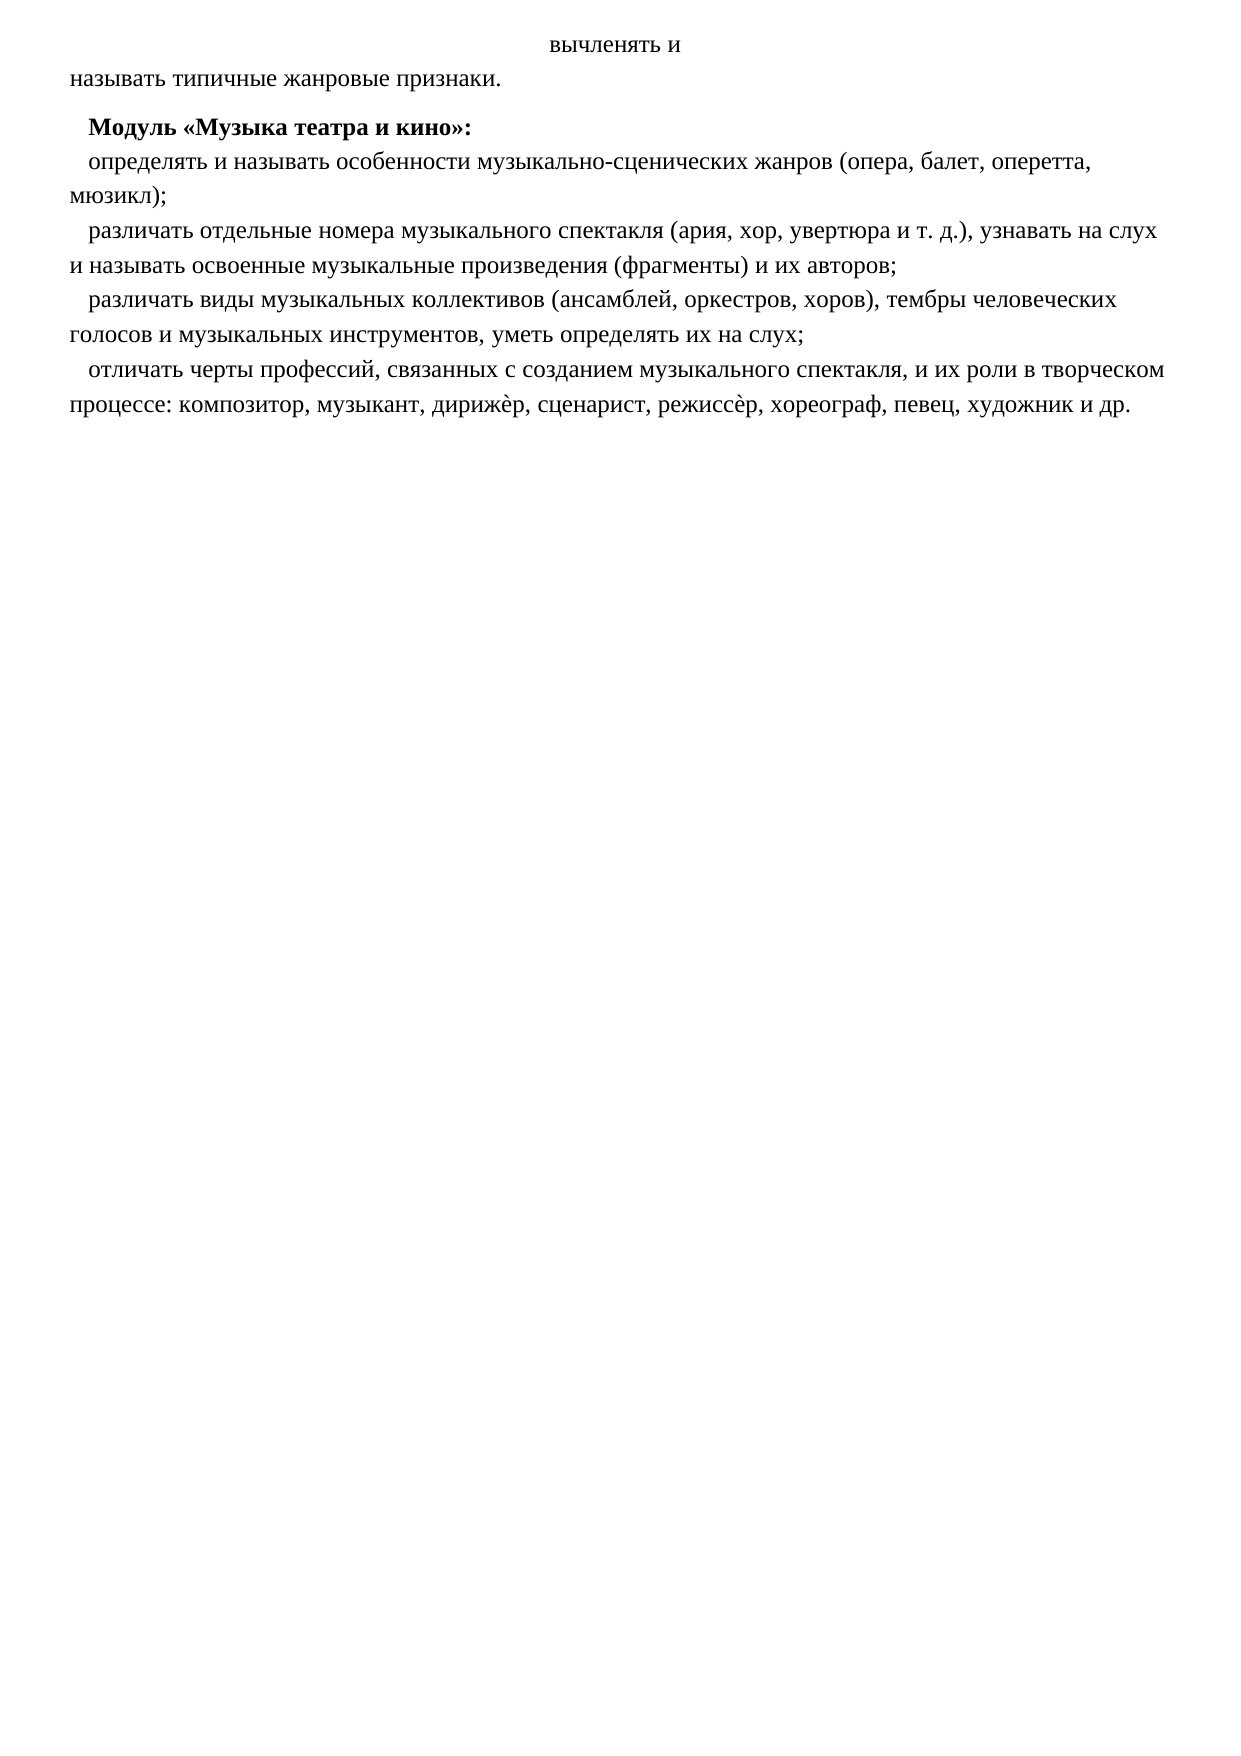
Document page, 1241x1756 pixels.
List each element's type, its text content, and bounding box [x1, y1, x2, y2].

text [57, 29, 1161, 58]
text называть типичные жанровые признаки. [68, 64, 503, 92]
text отличать черты профессий, связанных с созданием музыкального спектакля, и их роли в творческом процессе: композитор, музыкант, дирижѐр, сценарист, режиссѐр, хореограф, певец, художник и др. [69, 354, 1182, 417]
text Модуль «Музыка театра и кино»: [88, 112, 1182, 140]
text различать отдельные номера музыкального спектакля (ария, хор, увертюра и т. д.), узнавать на слух и называть освоенные музыкальные произведения (фрагменты) и их авторов; [69, 215, 1161, 279]
text различать виды музыкальных коллективов (ансамблей, оркестров, хоров), тембры человеческих голосов и музыкальных инструментов, уметь определять их на слух; [69, 284, 1182, 348]
text определять и называть особенности музыкально-сценических жанров (опера, балет, оперетта, мюзикл); [69, 146, 1094, 209]
